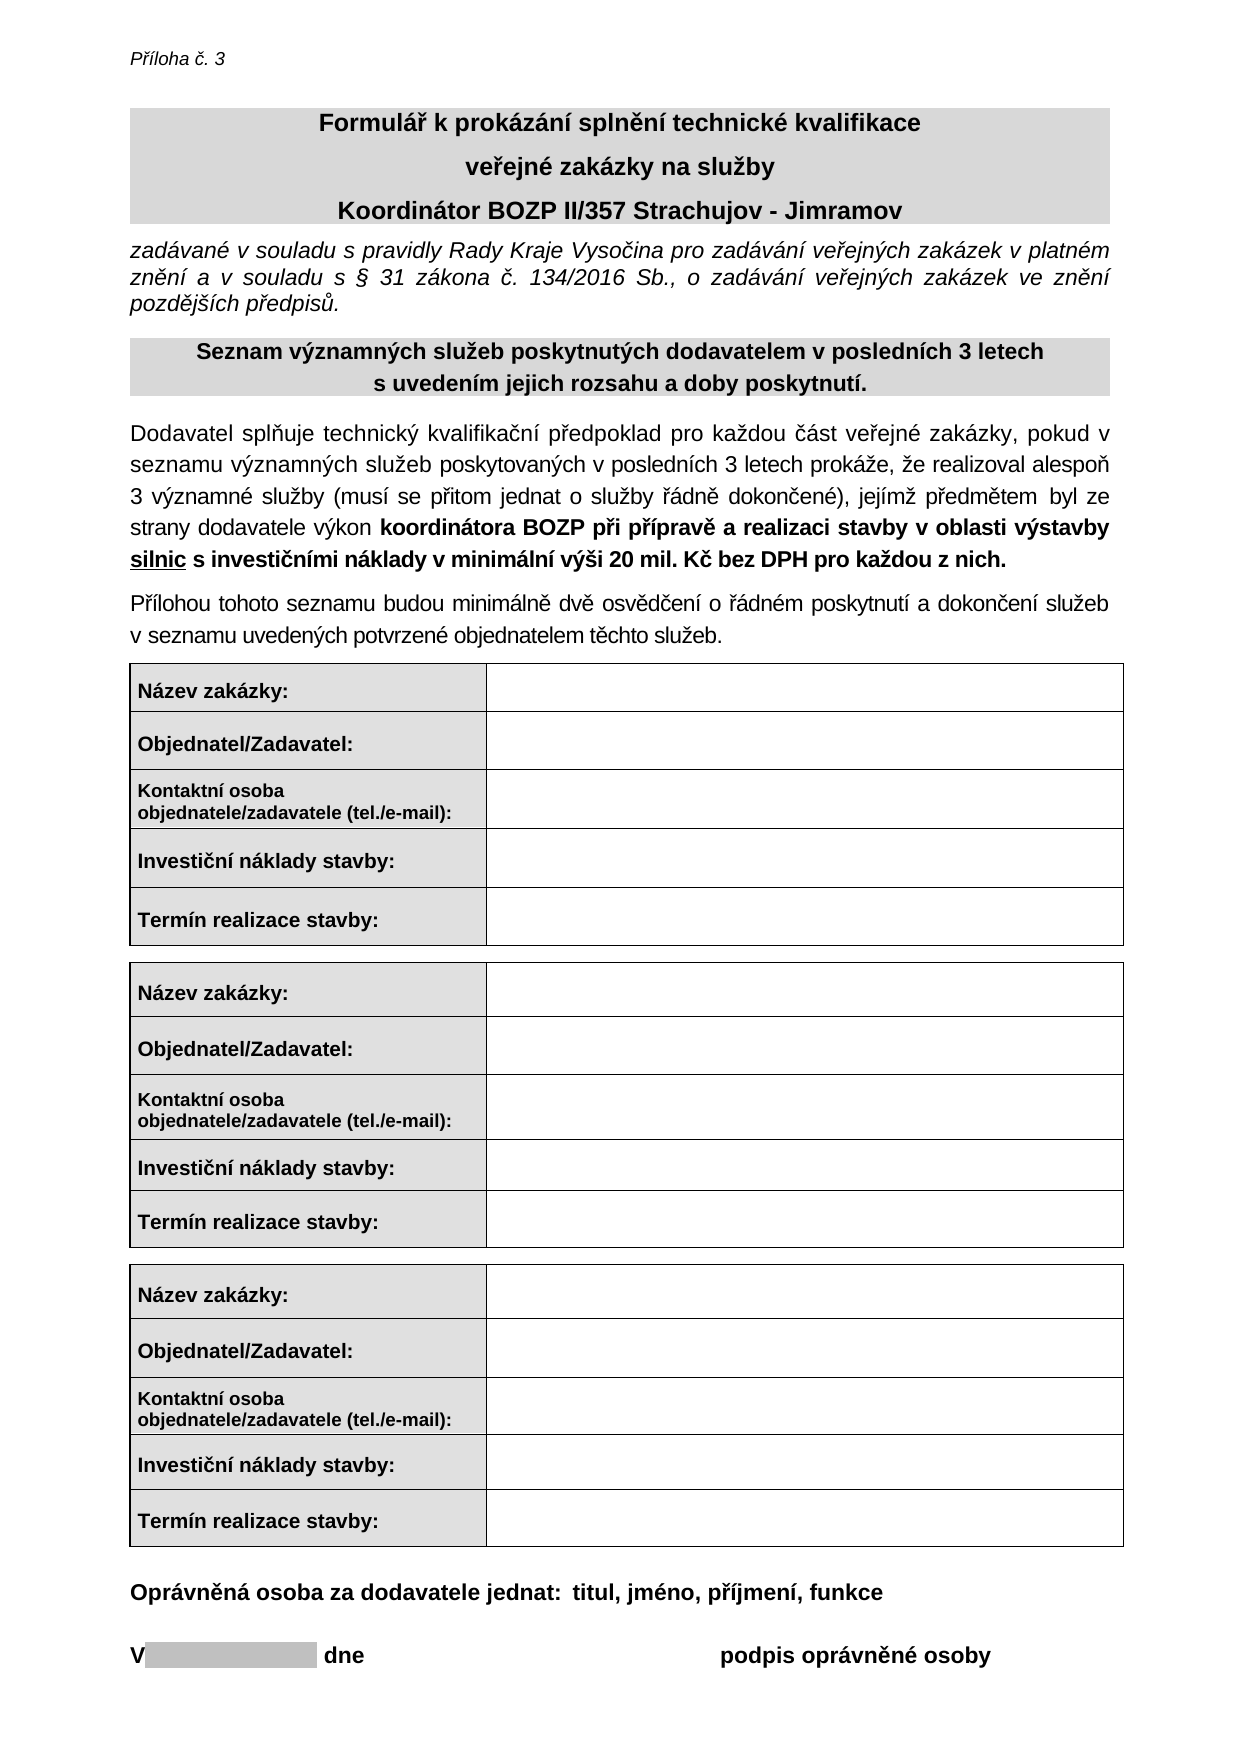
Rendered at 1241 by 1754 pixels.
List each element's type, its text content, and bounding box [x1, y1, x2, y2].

table_cell [487, 712, 1123, 769]
table_header Název zakázky: [131, 1265, 486, 1318]
text Oprávněná osoba za dodavatele jednat: titul, jméno, příjmení, funkce [130, 1579, 1110, 1605]
table_cell [487, 1435, 1123, 1489]
text Seznam významných služeb poskytnutých dodavatelem v posledních 3 letech s uvedením jejich rozsahu a doby poskytnutí. [130, 338, 1110, 396]
table_header [487, 1265, 1123, 1318]
table_cell Termín realizace stavby: [131, 1191, 486, 1247]
table_header Název zakázky: [131, 664, 486, 711]
table_cell Termín realizace stavby: [131, 888, 486, 945]
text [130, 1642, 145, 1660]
table_cell Kontaktní osoba objednatele/zadavatele (tel./e-mail): [131, 1378, 486, 1433]
table_cell [487, 1140, 1123, 1190]
text Dodavatel splňuje technický kvalifikační předpoklad pro každou část veřejné zakázky, pokud v seznamu významných služeb poskytovaných v posledních 3 letech prokáže, že realizoval alespoň 3 významné služby (musí se přitom jednat o služby řádně dokončené), jejímž předmětem byl ze strany dodavatele výkon koordinátora BOZP při přípravě a realizaci stavby v oblasti výstavby silnic s investičními náklady v minimální výši 20 mil. Kč bez DPH pro každou z nich. [130, 420, 1110, 572]
table_cell Investiční náklady stavby: [131, 1435, 486, 1489]
table_header [487, 963, 1123, 1016]
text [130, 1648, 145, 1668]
table_cell Kontaktní osoba objednatele/zadavatele (tel./e-mail): [131, 1075, 486, 1139]
text Formulář k prokázání splnění technické kvalifikace [130, 108, 1110, 136]
text V dne podpis oprávněné osoby [317, 1642, 1110, 1668]
table_cell [487, 770, 1123, 827]
table_cell Objednatel/Zadavatel: [131, 1319, 486, 1377]
table_cell [487, 1378, 1123, 1433]
text zadávané v souladu s pravidly Rady Kraje Vysočina pro zadávání veřejných zakázek v platném znění a v souladu s § 31 zákona č. 134/2016 Sb., o zadávání veřejných zakázek ve znění pozdějších předpisů. [130, 237, 1110, 316]
table_cell Investiční náklady stavby: [131, 829, 486, 887]
table_cell [487, 1319, 1123, 1377]
table_cell [487, 888, 1123, 945]
text Koordinátor BOZP II/357 Strachujov - Jimramov [130, 196, 1110, 224]
table_header Název zakázky: [131, 963, 486, 1016]
table_cell [487, 1191, 1123, 1247]
text Přílohou tohoto seznamu budou minimálně dvě osvědčení o řádném poskytnutí a dokončení služeb v seznamu uvedených potvrzené objednatelem těchto služeb. [130, 590, 1110, 648]
table_cell [487, 1075, 1123, 1139]
table_cell Objednatel/Zadavatel: [131, 1017, 486, 1074]
table_cell Termín realizace stavby: [131, 1490, 486, 1546]
table_cell Objednatel/Zadavatel: [131, 712, 486, 769]
table_cell [487, 1490, 1123, 1546]
table_cell [487, 829, 1123, 887]
table_header [487, 664, 1123, 711]
text veřejné zakázky na služby [130, 152, 1110, 181]
table_cell Investiční náklady stavby: [131, 1140, 486, 1190]
table_cell Kontaktní osoba objednatele/zadavatele (tel./e-mail): [131, 770, 486, 827]
table_cell [487, 1017, 1123, 1074]
